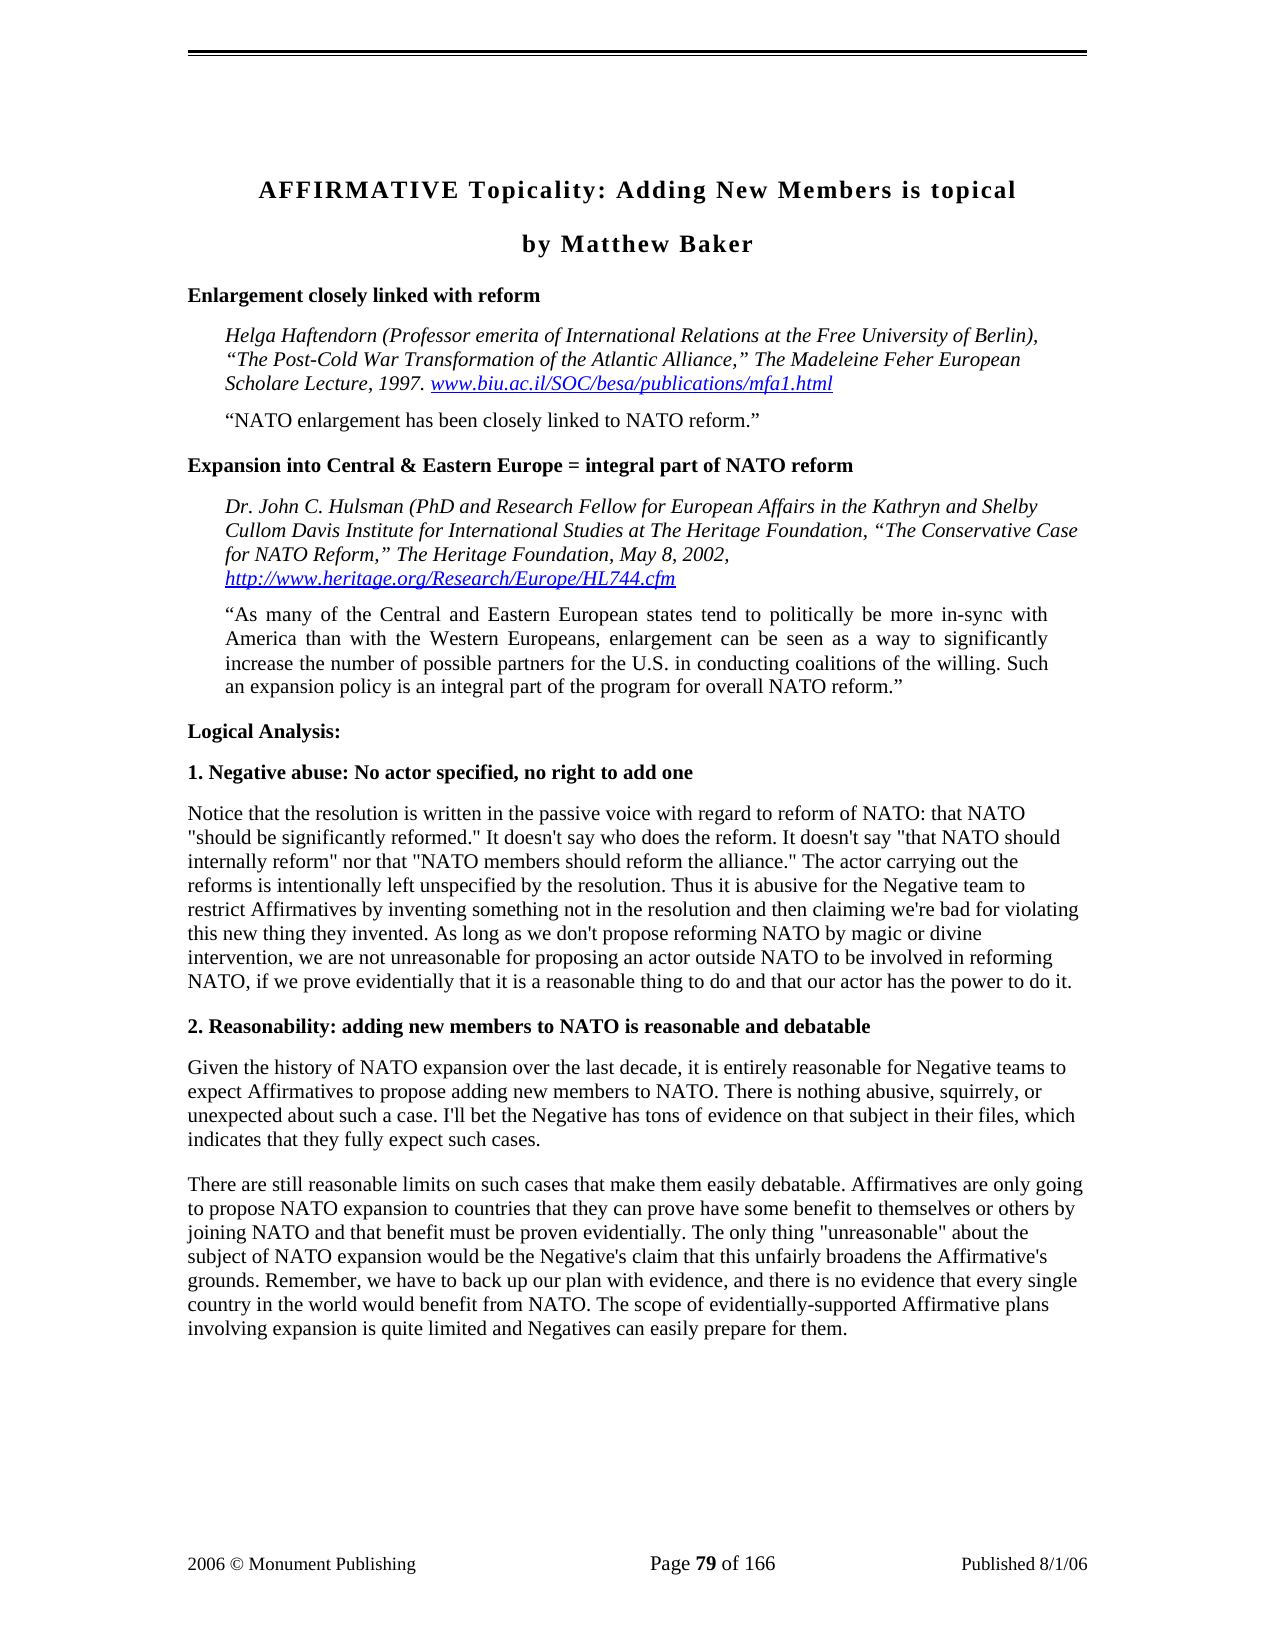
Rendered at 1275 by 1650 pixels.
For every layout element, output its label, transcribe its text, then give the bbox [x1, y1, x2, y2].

subtitle by Matthew Baker [187, 229, 1087, 257]
text Logical Analysis: [187, 719, 1087, 743]
text Dr. John C. Hulsman (PhD and Research Fellow for European Affairs in the Kathryn and Shelby Cullom Davis Institute for International Studies at The Heritage Foundation, “The Conservative Case for NATO Reform,” The Heritage Foundation, May 8, 2002, http://www.heritage.org/Research/Europe/HL744.cfm [225, 493, 1087, 590]
text Enlargement closely linked with reform [187, 282, 1087, 307]
title AFFIRMATIVE Topicality: Adding New Members is topical [187, 175, 1087, 204]
text “As many of the Central and Eastern European states tend to politically be more in-sync with America than with the Western Europeans, enlargement can be seen as a way to significantly increase the number of possible partners for the U.S. in conducting coalitions of the willing. Such an expansion policy is an integral part of the program for overall NATO reform.” [225, 602, 1050, 698]
text Notice that the resolution is written in the passive voice with regard to reform of NATO: that NATO "should be significantly reformed." It doesn't say who does the reform. It doesn't say "that NATO should internally reform" nor that "NATO members should reform the alliance." The actor carrying out the reforms is intentionally left unspecified by the resolution. Thus it is abusive for the Negative team to restrict Affirmatives by inventing something not in the resolution and then claiming we're bad for violating this new thing they invented. As long as we don't propose reforming NATO by magic or divine intervention, we are not unreasonable for proposing an actor outside NATO to be involved in reforming NATO, if we prove evidentially that it is a reasonable thing to do and that our actor has the power to do it. [187, 801, 1087, 993]
text Helga Haftendorn (Professor emerita of International Relations at the Free University of Berlin), “The Post-Cold War Transformation of the Atlantic Alliance,” The Madeleine Feher European Scholare Lecture, 1997. www.biu.ac.il/SOC/besa/publications/mfa1.html [225, 323, 1087, 395]
text Expansion into Central & Eastern Europe = integral part of NATO reform [187, 453, 1087, 477]
text There are still reasonable limits on such cases that make them easily debatable. Affirmatives are only going to propose NATO expansion to countries that they can prove have some benefit to themselves or others by joining NATO and that benefit must be proven evidentially. The only thing "unreasonable" about the subject of NATO expansion would be the Negative's claim that this unfairly broadens the Affirmative's grounds. Remember, we have to back up our plan with evidence, and there is no evidence that every single country in the world would benefit from NATO. The scope of evidentially-supported Affirmative plans involving expansion is quite limited and Negatives can easily prepare for them. [187, 1172, 1087, 1340]
text 1. Negative abuse: No actor specified, no right to add one [187, 760, 1087, 784]
text Given the history of NATO expansion over the last decade, it is entirely reasonable for Negative teams to expect Affirmatives to propose adding new members to NATO. There is nothing abusive, squirrely, or unexpected about such a case. I'll bet the Negative has tons of evidence on that subject in their files, which indicates that they fully expect such cases. [187, 1055, 1087, 1151]
text 2. Reasonability: adding new members to NATO is reasonable and debatable [187, 1014, 1087, 1038]
text “NATO enlargement has been closely linked to NATO reform.” [225, 408, 1050, 432]
